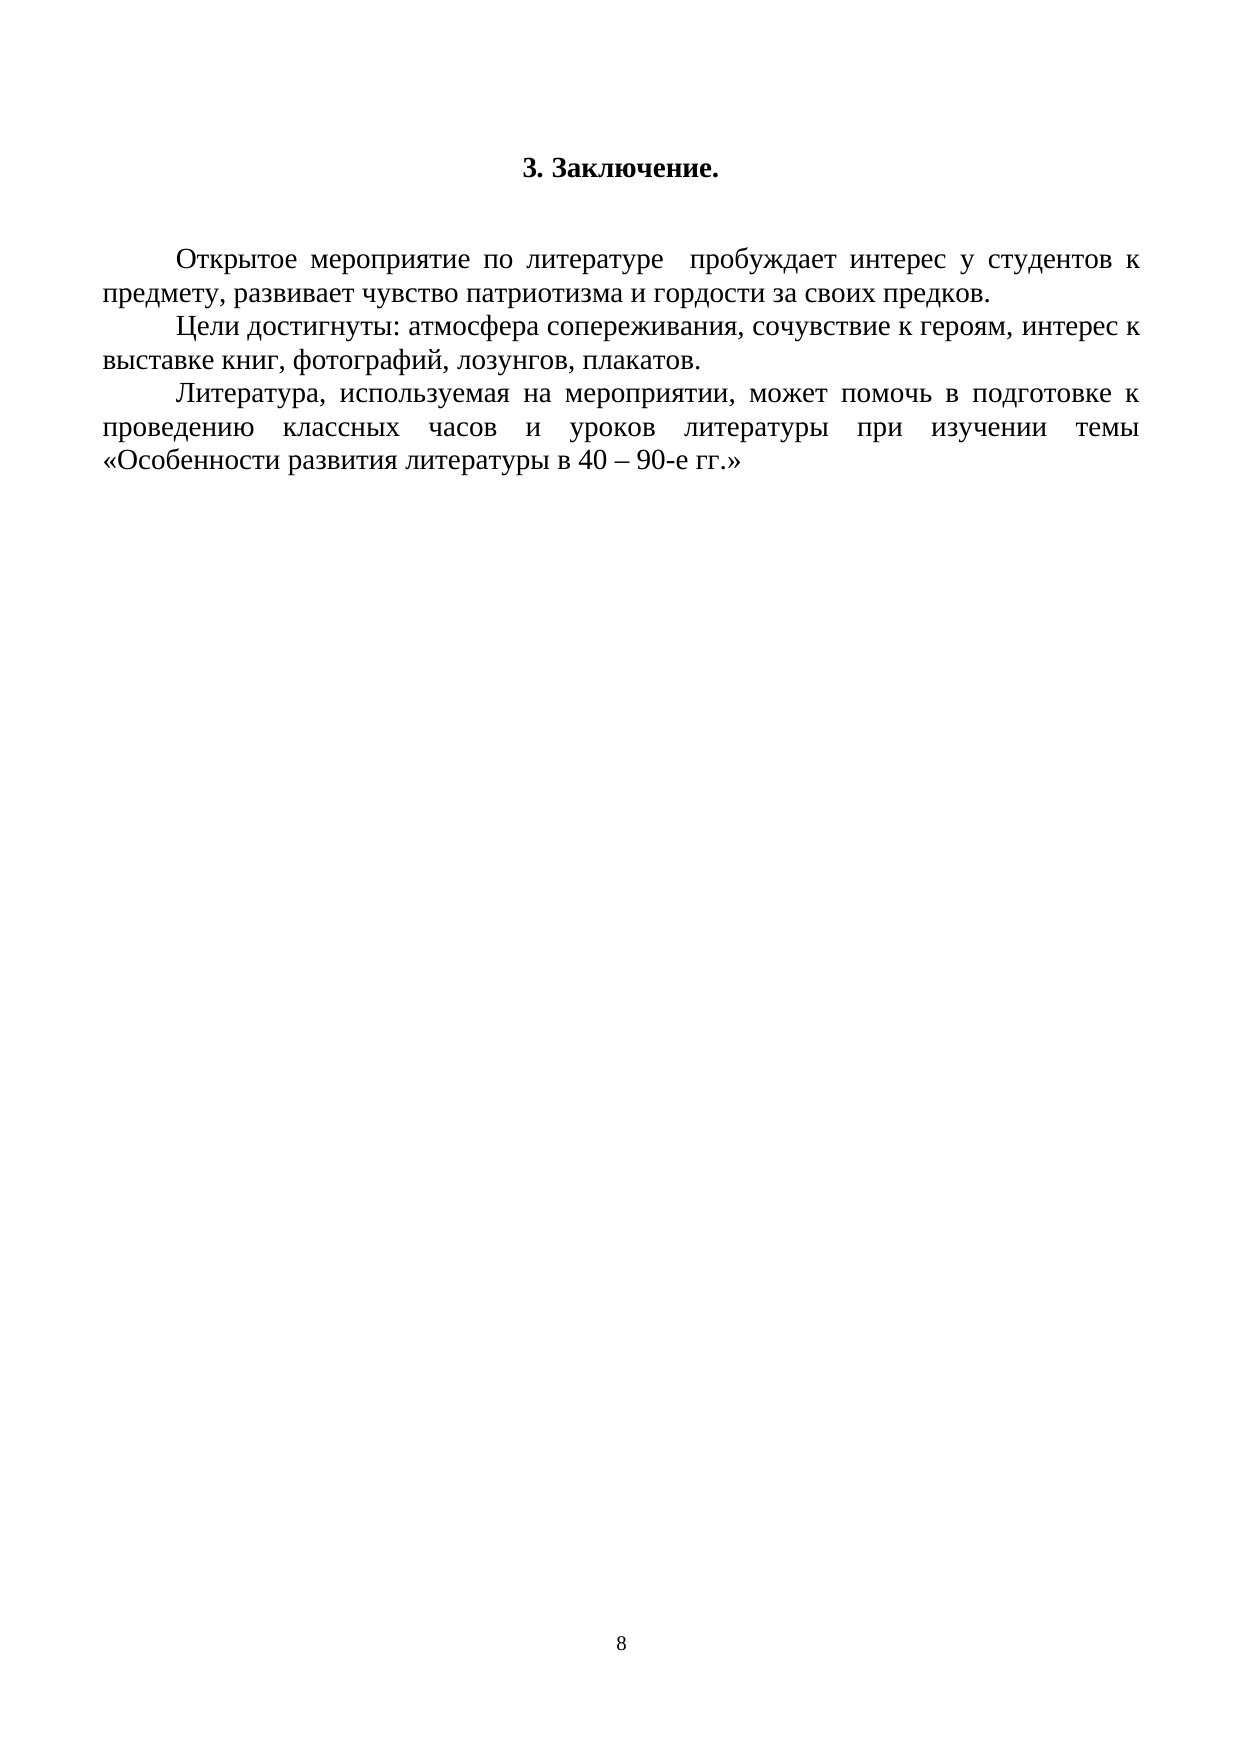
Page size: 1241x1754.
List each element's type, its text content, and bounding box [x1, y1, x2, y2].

text 3. Заключение. [102, 150, 1139, 183]
text Цели достигнуты: атмосфера сопереживания, сочувствие к героям, интерес к выставке книг, фотографий, лозунгов, плакатов. [102, 308, 1140, 375]
text Литература, используемая на мероприятии, может помочь в подготовке к проведению классных часов и уроков литературы при изучении темы «Особенности развития литературы в 40 – 90-е гг.» [102, 375, 1140, 476]
text Открытое мероприятие по литературе пробуждает интерес у студентов к предмету, развивает чувство патриотизма и гордости за своих предков. [102, 241, 1140, 308]
